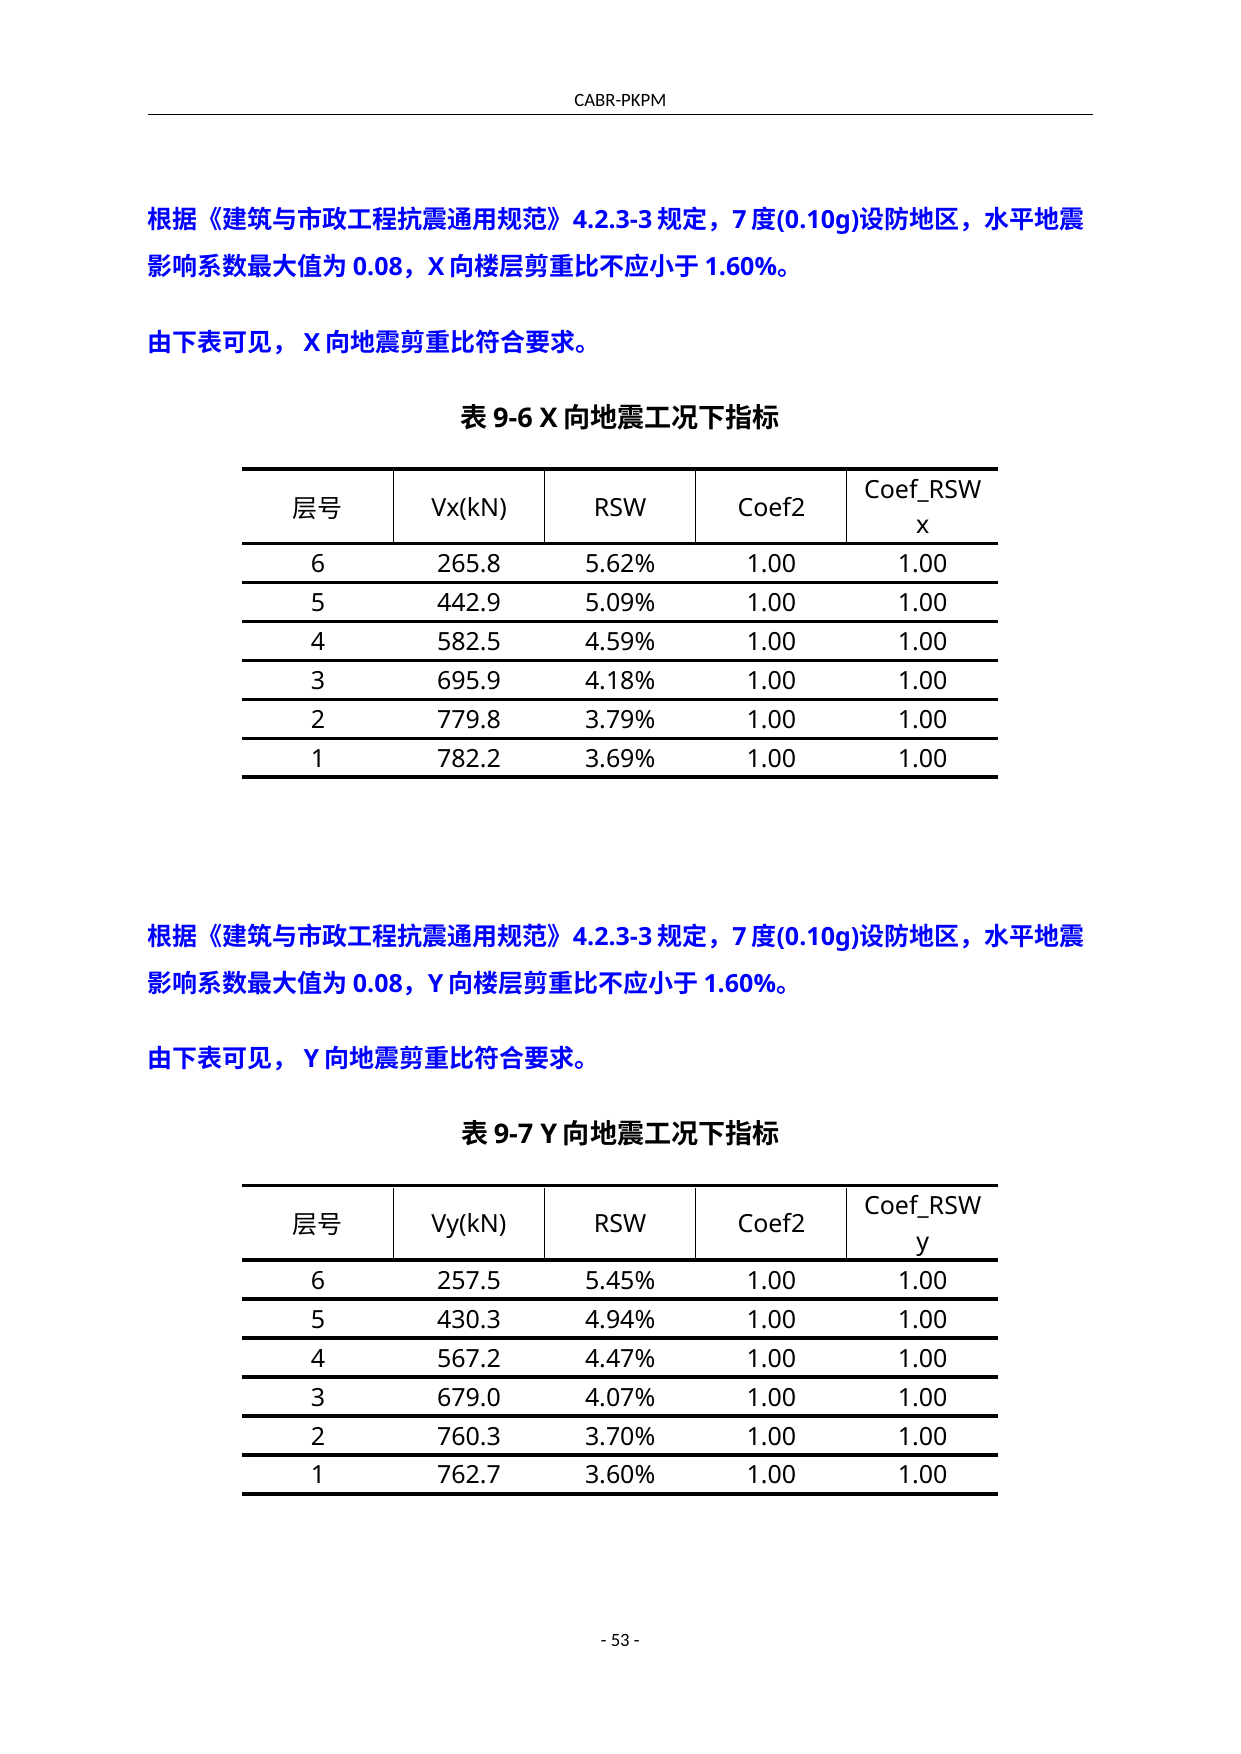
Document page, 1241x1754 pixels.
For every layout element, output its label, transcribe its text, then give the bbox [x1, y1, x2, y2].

table_cell 3.79% [544, 701, 695, 736]
table_cell 442.9 [393, 584, 544, 619]
table_cell 1.00 [847, 1418, 998, 1453]
table_cell 3.70% [544, 1418, 695, 1453]
table_header Vy(kN) [394, 1187, 544, 1258]
text 根据《建筑与市政工程抗震通用规范》4.2.3-3规定，7度(0.10g)设防地区，水平地震影响系数最大值为0.08，X向楼层剪重比不应小于1.60%。 [148, 194, 1093, 288]
table_cell 4.59% [544, 623, 695, 658]
table_cell 1.00 [695, 701, 847, 736]
table_cell 5 [242, 1301, 393, 1336]
table_header Vx(kN) [394, 471, 544, 542]
text 由下表可见， X向地震剪重比符合要求。 [148, 317, 1093, 364]
table_cell 1.00 [695, 623, 847, 658]
table_header Coef2 [696, 471, 846, 542]
table_cell 760.3 [393, 1418, 544, 1453]
table_cell 582.5 [393, 623, 544, 658]
table_cell 1.00 [847, 623, 998, 658]
table_cell 1.00 [695, 1301, 847, 1336]
table_cell 782.2 [393, 740, 544, 775]
table_cell 1.00 [847, 1340, 998, 1375]
table_cell 1.00 [847, 1262, 998, 1297]
text 表9-6 X向地震工况下指标 [148, 392, 1093, 439]
table_cell 1.00 [847, 1457, 998, 1492]
table_header Coef_RSWy [847, 1187, 998, 1258]
table_cell 4.18% [544, 662, 695, 697]
table_cell 1.00 [847, 662, 998, 697]
table_cell 1 [242, 1457, 393, 1492]
table_cell 1.00 [695, 1418, 847, 1453]
table_cell 430.3 [393, 1301, 544, 1336]
table_cell 1.00 [847, 584, 998, 619]
table_cell 1.00 [695, 1379, 847, 1414]
table_cell 3.60% [544, 1457, 695, 1492]
table_cell 4.94% [544, 1301, 695, 1336]
table_cell 1.00 [695, 1340, 847, 1375]
table_cell 4.07% [544, 1379, 695, 1414]
table_cell 679.0 [393, 1379, 544, 1414]
table_cell 2 [242, 1418, 393, 1453]
table_cell 1.00 [847, 1379, 998, 1414]
table_cell 1 [242, 740, 393, 775]
table_cell 3 [242, 1379, 393, 1414]
table_cell 1.00 [847, 545, 998, 581]
table_cell 2 [242, 701, 393, 736]
table_cell 1.00 [847, 1301, 998, 1336]
table_cell 1.00 [695, 1457, 847, 1492]
table_header RSW [545, 471, 695, 542]
table_cell 5.09% [544, 584, 695, 619]
text 由下表可见， Y向地震剪重比符合要求。 [148, 1033, 1093, 1080]
table_cell 1.00 [695, 584, 847, 619]
table_header Coef2 [696, 1187, 846, 1258]
table_cell 1.00 [695, 1262, 847, 1297]
table_cell 3.69% [544, 740, 695, 775]
table_cell 1.00 [695, 545, 847, 581]
table_cell 779.8 [393, 701, 544, 736]
table_cell 5.45% [544, 1262, 695, 1297]
table_cell 5.62% [544, 545, 695, 581]
table_header 层号 [242, 1187, 393, 1258]
table_cell 1.00 [847, 701, 998, 736]
table_cell 257.5 [393, 1262, 544, 1297]
table_cell 762.7 [393, 1457, 544, 1492]
text 表9-7 Y向地震工况下指标 [148, 1108, 1093, 1156]
table_cell 1.00 [847, 740, 998, 775]
table_cell 4 [242, 623, 393, 658]
table_cell 1.00 [695, 740, 847, 775]
text 根据《建筑与市政工程抗震通用规范》4.2.3-3规定，7度(0.10g)设防地区，水平地震影响系数最大值为0.08，Y向楼层剪重比不应小于1.60%。 [148, 911, 1093, 1005]
table_cell 4 [242, 1340, 393, 1375]
table_cell 6 [242, 545, 393, 581]
table_cell 3 [242, 662, 393, 697]
table_header RSW [545, 1187, 695, 1258]
table_cell 567.2 [393, 1340, 544, 1375]
table_cell 695.9 [393, 662, 544, 697]
table_header 层号 [242, 471, 393, 542]
table_cell 1.00 [695, 662, 847, 697]
table_cell 265.8 [393, 545, 544, 581]
table_cell 4.47% [544, 1340, 695, 1375]
table_cell 5 [242, 584, 393, 619]
table_cell 6 [242, 1262, 393, 1297]
table_header Coef_RSWx [847, 471, 998, 542]
